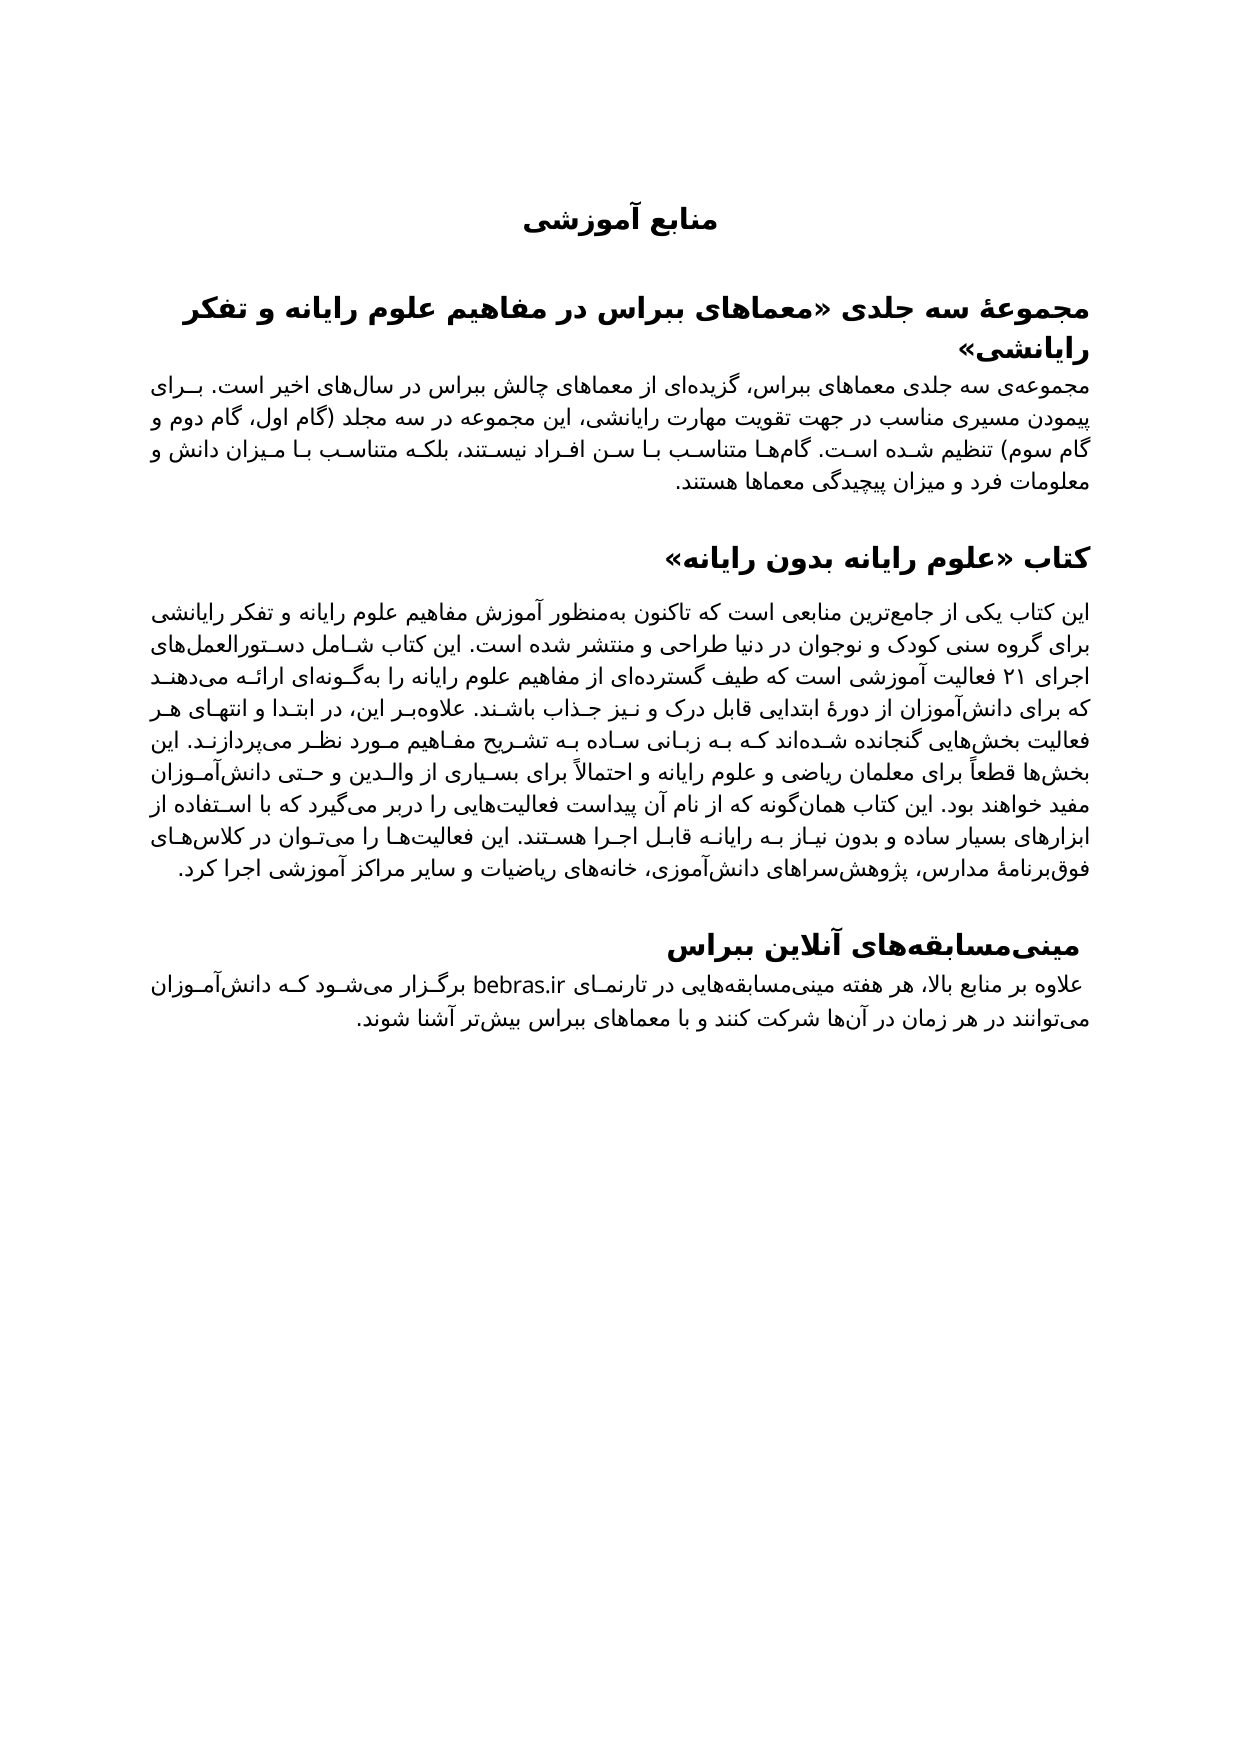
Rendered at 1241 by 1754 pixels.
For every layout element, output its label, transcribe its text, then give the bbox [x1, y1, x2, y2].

text این کتاب یکی از جامع‌ترین منابعی است که تاکنون به‌منظور آموزش مفاهیم علوم رایانه و تفکر رایانشی برای گروه سنی کودک و نوجوان در دنیا طراحی و منتشر شده است. این کتاب شامل دستورالعمل‌های اجرای ۲۱ فعالیت آموزشی است که طیف گسترده‌ای از مفاهیم علوم رایانه را به‌گونه‌ای ارائه می‌دهند که برای دانش‌آموزان از دورهٔ ابتدایی قابل درک و نیز جذاب باشند. علاوه‌بر این، در ابتدا و انتهای هر فعالیت بخش‌هایی گنجانده شده‌اند که به زبانی ساده به تشریح مفاهیم مورد نظر می‌پردازند. این بخش‌ها قطعاً برای معلمان ریاضی و علوم رایانه و احتمالاً برای بسیاری از والدین و حتی دانش‌آموزان مفید خواهند بود. این کتاب همان‌گونه که از نام آن پیداست فعالیت‌هایی را دربر می‌گیرد که با استفاده از ابزارهای بسیار ساده و بدون نیاز به رایانه قابل اجرا هستند. این فعالیت‌ها را می‌توان در کلاس‌های فوق‌برنامهٔ مدارس، پژوهش‌سراهای دانش‌آموزی، خانه‌های ریاضیات و سایر مراکز آموزشی اجرا کرد. [150, 599, 1090, 882]
text مجموعهٔ سه جلدی «معماهای ببراس در مفاهیم علوم رایانه و تفکر رایانشی» [150, 291, 1090, 366]
text منابع آموزشی [150, 203, 1090, 237]
text کتاب «علوم رایانه بدون رایانه» [150, 541, 1090, 575]
text مینی‌مسابقه‌های آنلاین ببراس [150, 928, 1090, 962]
text علاوه بر منابع بالا، هر هفته مینی‌مسابقه‌هایی در تارنمای bebras.ir برگزار می‌شود که دانش‌آموزان می‌توانند در هر زمان در آن‌ها شرکت کنند و با معماهای ببراس بیش‌تر آشنا شوند. [150, 969, 1090, 1032]
text مجموعه‌ی سه جلدی معماهای ببراس، گزيده‌ای از معماهای چالش ببراس در سال‌های اخير است. برای پیمودن مسیری مناسب در جهت تقویت مهارت رایانشی، این مجموعه در سه مجلد (گام اول، گام دوم و گام سوم) تنظیم شده است. گام‌ها متناسب با سن افراد نيستند، بلكه متناسب با ميزان دانش و معلومات فرد و ميزان پيچيدگی معماها هستند. [150, 372, 1090, 495]
